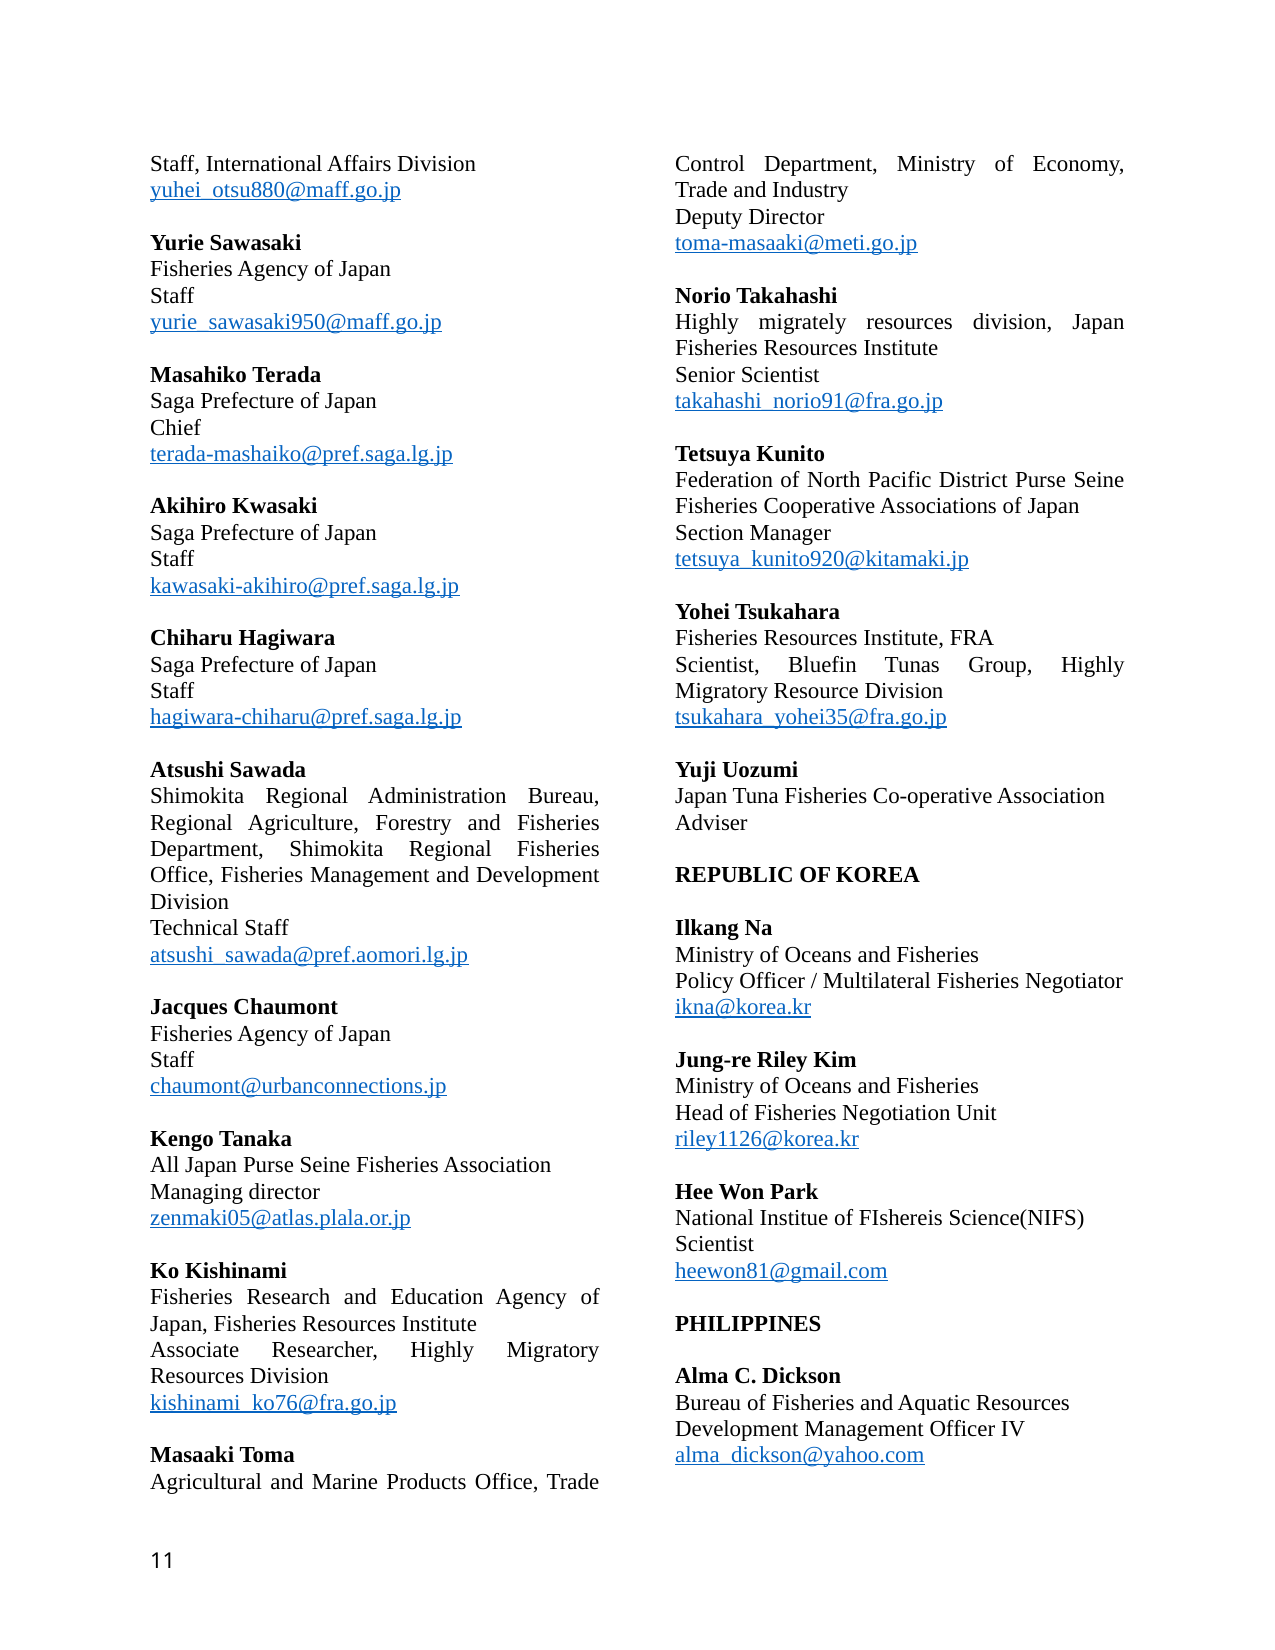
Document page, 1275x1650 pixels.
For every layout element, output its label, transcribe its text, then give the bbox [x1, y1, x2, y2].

text Chiharu Hagiwara [150, 624, 600, 651]
text Fisheries Agency of Japan [150, 1020, 600, 1046]
text heewon81@gmail.com [675, 1257, 1125, 1283]
text Staff [150, 545, 600, 572]
text Scientist [675, 1231, 1125, 1257]
text Saga Prefecture of Japan [150, 651, 600, 677]
text ikna@korea.kr [675, 993, 1125, 1020]
text terada-mashaiko@pref.saga.lg.jp [150, 440, 600, 466]
text Scientist, Bluefin Tunas Group, Highly Migratory Resource Division [675, 651, 1125, 703]
text tetsuya_kunito920@kitamaki.jp [675, 545, 1125, 572]
text Yuji Uozumi [675, 756, 1125, 782]
text Ministry of Oceans and Fisheries [675, 1072, 1125, 1099]
text alma_dickson@yahoo.com [675, 1441, 1125, 1468]
text Atsushi Sawada [150, 756, 600, 782]
text Staff [150, 282, 600, 308]
text All Japan Purse Seine Fisheries Association [150, 1151, 600, 1178]
text Akihiro Kwasaki [150, 493, 600, 519]
text Shimokita Regional Administration Bureau, Regional Agriculture, Forestry and Fisheries Department, Shimokita Regional Fisheries Office, Fisheries Management and Development Division [150, 782, 600, 914]
text riley1126@korea.kr [675, 1125, 1125, 1151]
text Alma C. Dickson [675, 1362, 1125, 1389]
text Federation of North Pacific District Purse Seine Fisheries Cooperative Associations of Japan [675, 466, 1125, 519]
text Managing director [150, 1178, 600, 1204]
text yurie_sawasaki950@maff.go.jp [150, 308, 600, 334]
text PHILIPPINES [675, 1309, 1125, 1336]
text hagiwara-chiharu@pref.saga.lg.jp [150, 703, 600, 730]
text Ministry of Oceans and Fisheries [675, 941, 1125, 967]
text kishinami_ko76@fra.go.jp [150, 1389, 600, 1415]
text kawasaki-akihiro@pref.saga.lg.jp [150, 572, 600, 598]
text National Institue of FIshereis Science(NIFS) [675, 1204, 1125, 1231]
text Kengo Tanaka [150, 1125, 600, 1151]
text toma-masaaki@meti.go.jp [675, 229, 1125, 255]
text Jung-re Riley Kim [675, 1046, 1125, 1072]
text Deputy Director [675, 203, 1125, 229]
text yuhei_otsu880@maff.go.jp [150, 176, 600, 203]
text Ilkang Na [675, 914, 1125, 941]
text Ko Kishinami [150, 1257, 600, 1283]
text Agricultural and Marine Products Office, Trade Control Department, Ministry of Economy, Trade and Industry [150, 1468, 600, 1494]
text Chief [150, 413, 600, 440]
text Yurie Sawasaki [150, 229, 600, 255]
text Saga Prefecture of Japan [150, 387, 600, 413]
text Adviser [675, 809, 1125, 835]
text Japan Tuna Fisheries Co-operative Association [675, 782, 1125, 809]
text takahashi_norio91@fra.go.jp [675, 387, 1125, 413]
text Senior Scientist [675, 361, 1125, 387]
text Highly migrately resources division, Japan Fisheries Resources Institute [675, 308, 1125, 361]
text Policy Officer / Multilateral Fisheries Negotiator [675, 967, 1125, 993]
text Jacques Chaumont [150, 993, 600, 1020]
text Staff [150, 677, 600, 703]
text REPUBLIC OF KOREA [675, 862, 1125, 888]
text Yohei Tsukahara [675, 598, 1125, 624]
text Masahiko Terada [150, 361, 600, 387]
text Masaaki Toma [150, 1441, 600, 1468]
text Staff [150, 1046, 600, 1072]
text Agricultural and Marine Products Office, Trade Control Department, Ministry of Economy, Trade and Industry [675, 150, 1125, 203]
text Section Manager [675, 519, 1125, 545]
text Bureau of Fisheries and Aquatic Resources [675, 1389, 1125, 1415]
text zenmaki05@atlas.plala.or.jp [150, 1204, 600, 1231]
text Fisheries Research and Education Agency of Japan, Fisheries Resources Institute [150, 1283, 600, 1336]
text Technical Staff [150, 914, 600, 941]
text Tetsuya Kunito [675, 440, 1125, 466]
text tsukahara_yohei35@fra.go.jp [675, 703, 1125, 730]
text Staff, International Affairs Division [150, 150, 600, 176]
text Fisheries Agency of Japan [150, 255, 600, 282]
text Associate Researcher, Highly Migratory Resources Division [150, 1336, 600, 1389]
text Head of Fisheries Negotiation Unit [675, 1099, 1125, 1125]
text chaumont@urbanconnections.jp [150, 1072, 600, 1099]
text Fisheries Resources Institute, FRA [675, 624, 1125, 651]
text Norio Takahashi [675, 282, 1125, 308]
text Hee Won Park [675, 1178, 1125, 1204]
text Saga Prefecture of Japan [150, 519, 600, 545]
text atsushi_sawada@pref.aomori.lg.jp [150, 941, 600, 967]
text Development Management Officer IV [675, 1415, 1125, 1441]
